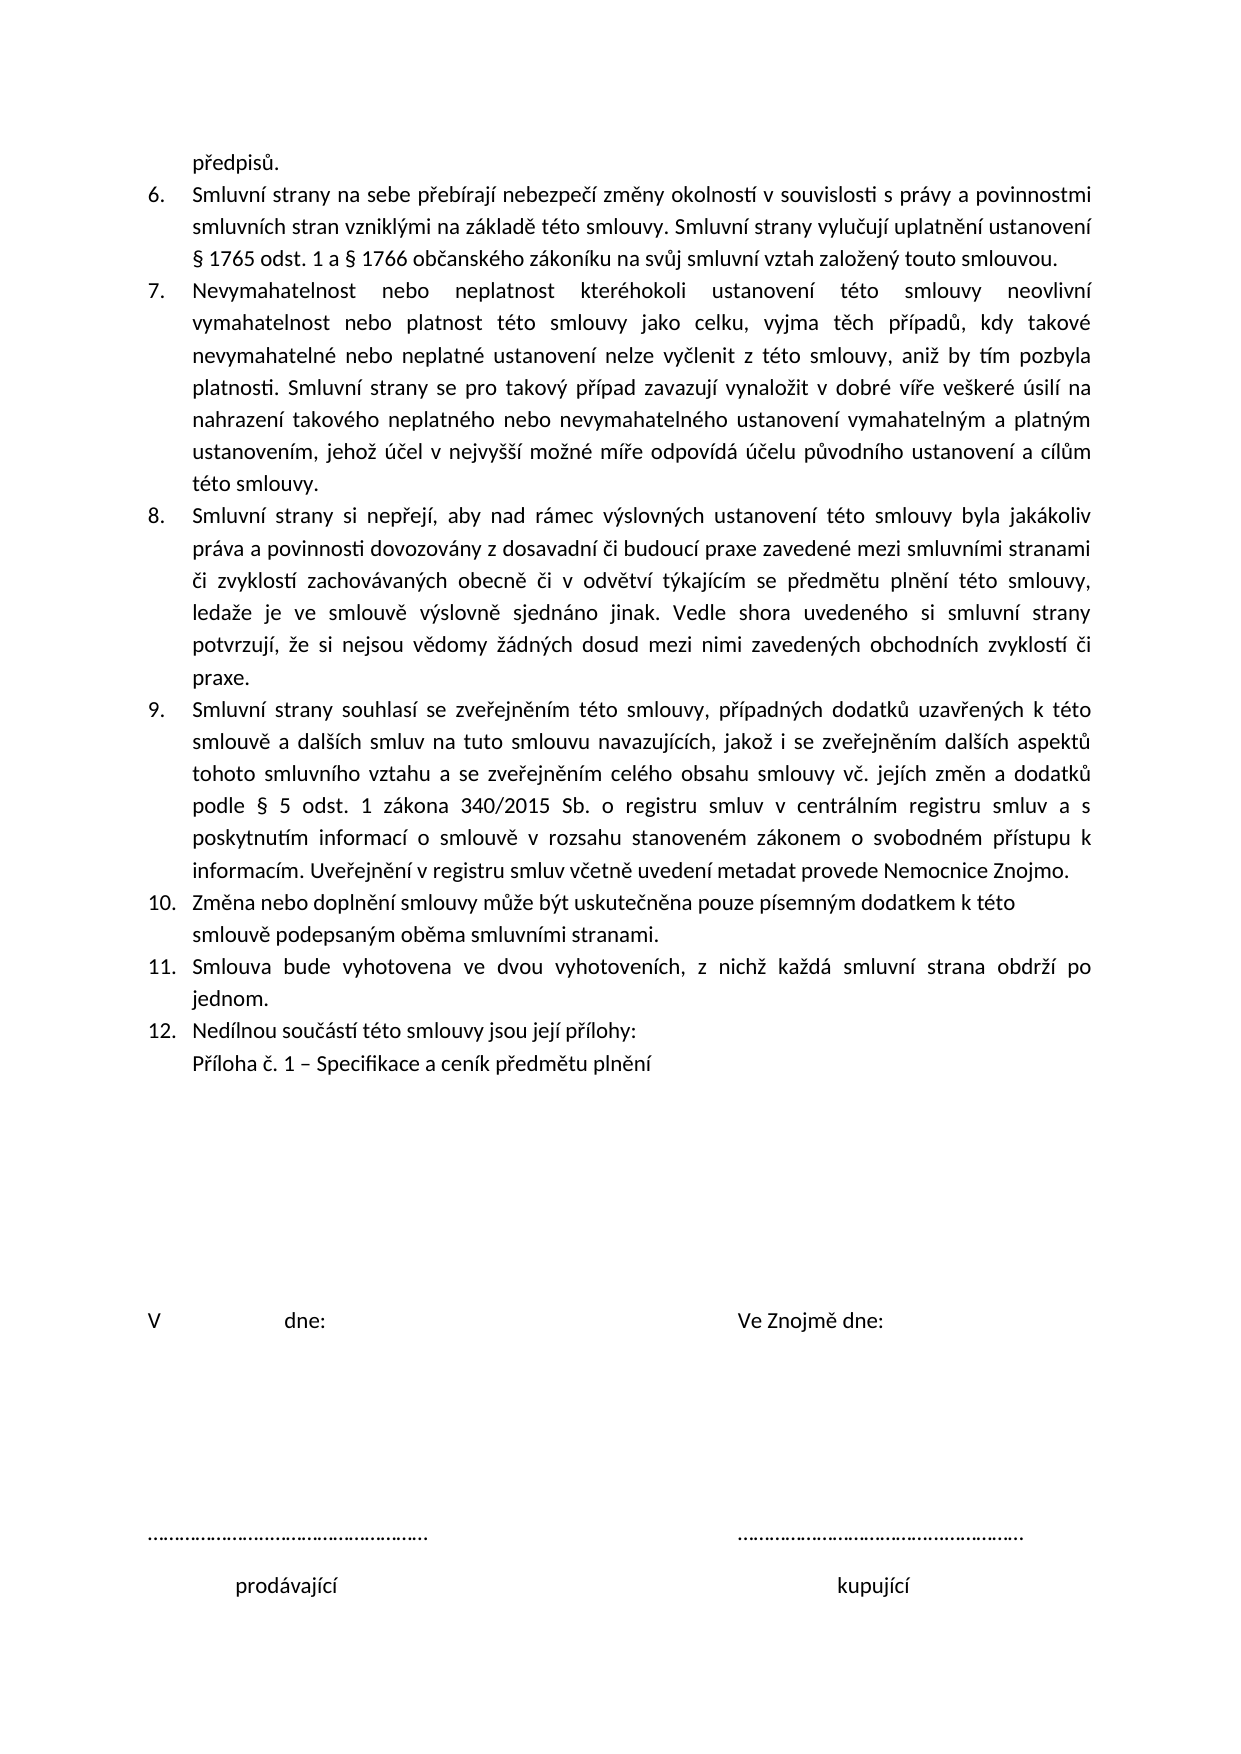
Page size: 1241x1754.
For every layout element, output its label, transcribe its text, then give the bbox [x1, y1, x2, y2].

list Změna nebo doplnění smlouvy může být uskutečněna pouze písemným dodatkem k této smlouvě podepsaným oběma smluvními stranami. [148, 888, 1093, 948]
list Smluvní strany souhlasí se zveřejněním této smlouvy, případných dodatků uzavřených k této smlouvě a dalších smluv na tuto smlouvu navazujících, jakož i se zveřejněním dalších aspektů tohoto smluvního vztahu a se zveřejněním celého obsahu smlouvy vč. jejích změn a dodatků podle § 5 odst. 1 zákona 340/2015 Sb. o registru smluv v centrálním registru smluv a s poskytnutím informací o smlouvě v rozsahu stanoveném zákonem o svobodném přístupu k informacím. Uveřejnění v registru smluv včetně uvedení metadat provede Nemocnice Znojmo. [148, 695, 1093, 884]
list Nevymahatelnost nebo neplatnost kteréhokoli ustanovení této smlouvy neovlivní vymahatelnost nebo platnost této smlouvy jako celku, vyjma těch případů, kdy takové nevymahatelné nebo neplatné ustanovení nelze vyčlenit z této smlouvy, aniž by tím pozbyla platnosti. Smluvní strany se pro takový případ zavazují vynaložit v dobré víře veškeré úsilí na nahrazení takového neplatného nebo nevymahatelného ustanovení vymahatelným a platným ustanovením, jehož účel v nejvyšší možné míře odpovídá účelu původního ustanovení a cílům této smlouvy. [148, 276, 1093, 497]
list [148, 148, 1093, 176]
text V dne: Ve Znojmě dne: [148, 1306, 1093, 1334]
list Smluvní strany si nepřejí, aby nad rámec výslovných ustanovení této smlouvy byla jakákoliv práva a povinnosti dovozovány z dosavadní či budoucí praxe zavedené mezi smluvními stranami či zvyklostí zachovávaných obecně či v odvětví týkajícím se předmětu plnění této smlouvy, ledaže je ve smlouvě výslovně sjednáno jinak. Vedle shora uvedeného si smluvní strany potvrzují, že si nejsou vědomy žádných dosud mezi nimi zavedených obchodních zvyklostí či praxe. [148, 502, 1093, 691]
text Příloha č. 1 – Specifikace a ceník předmětu plnění [148, 1049, 1093, 1077]
text …………………..………………………… ………………………………...…………… [148, 1518, 1093, 1546]
list Nedílnou součástí této smlouvy jsou její přílohy: [148, 1017, 1093, 1045]
list Smluvní strany na sebe přebírají nebezpečí změny okolností v souvislosti s právy a povinnostmi smluvních stran vzniklými na základě této smlouvy. Smluvní strany vylučují uplatnění ustanovení § 1765 odst. 1 a § 1766 občanského zákoníku na svůj smluvní vztah založený touto smlouvou. [148, 180, 1093, 272]
list Smlouva bude vyhotovena ve dvou vyhotoveních, z nichž každá smluvní strana obdrží po jednom. [148, 952, 1093, 1012]
text prodávající kupující [148, 1571, 1093, 1599]
